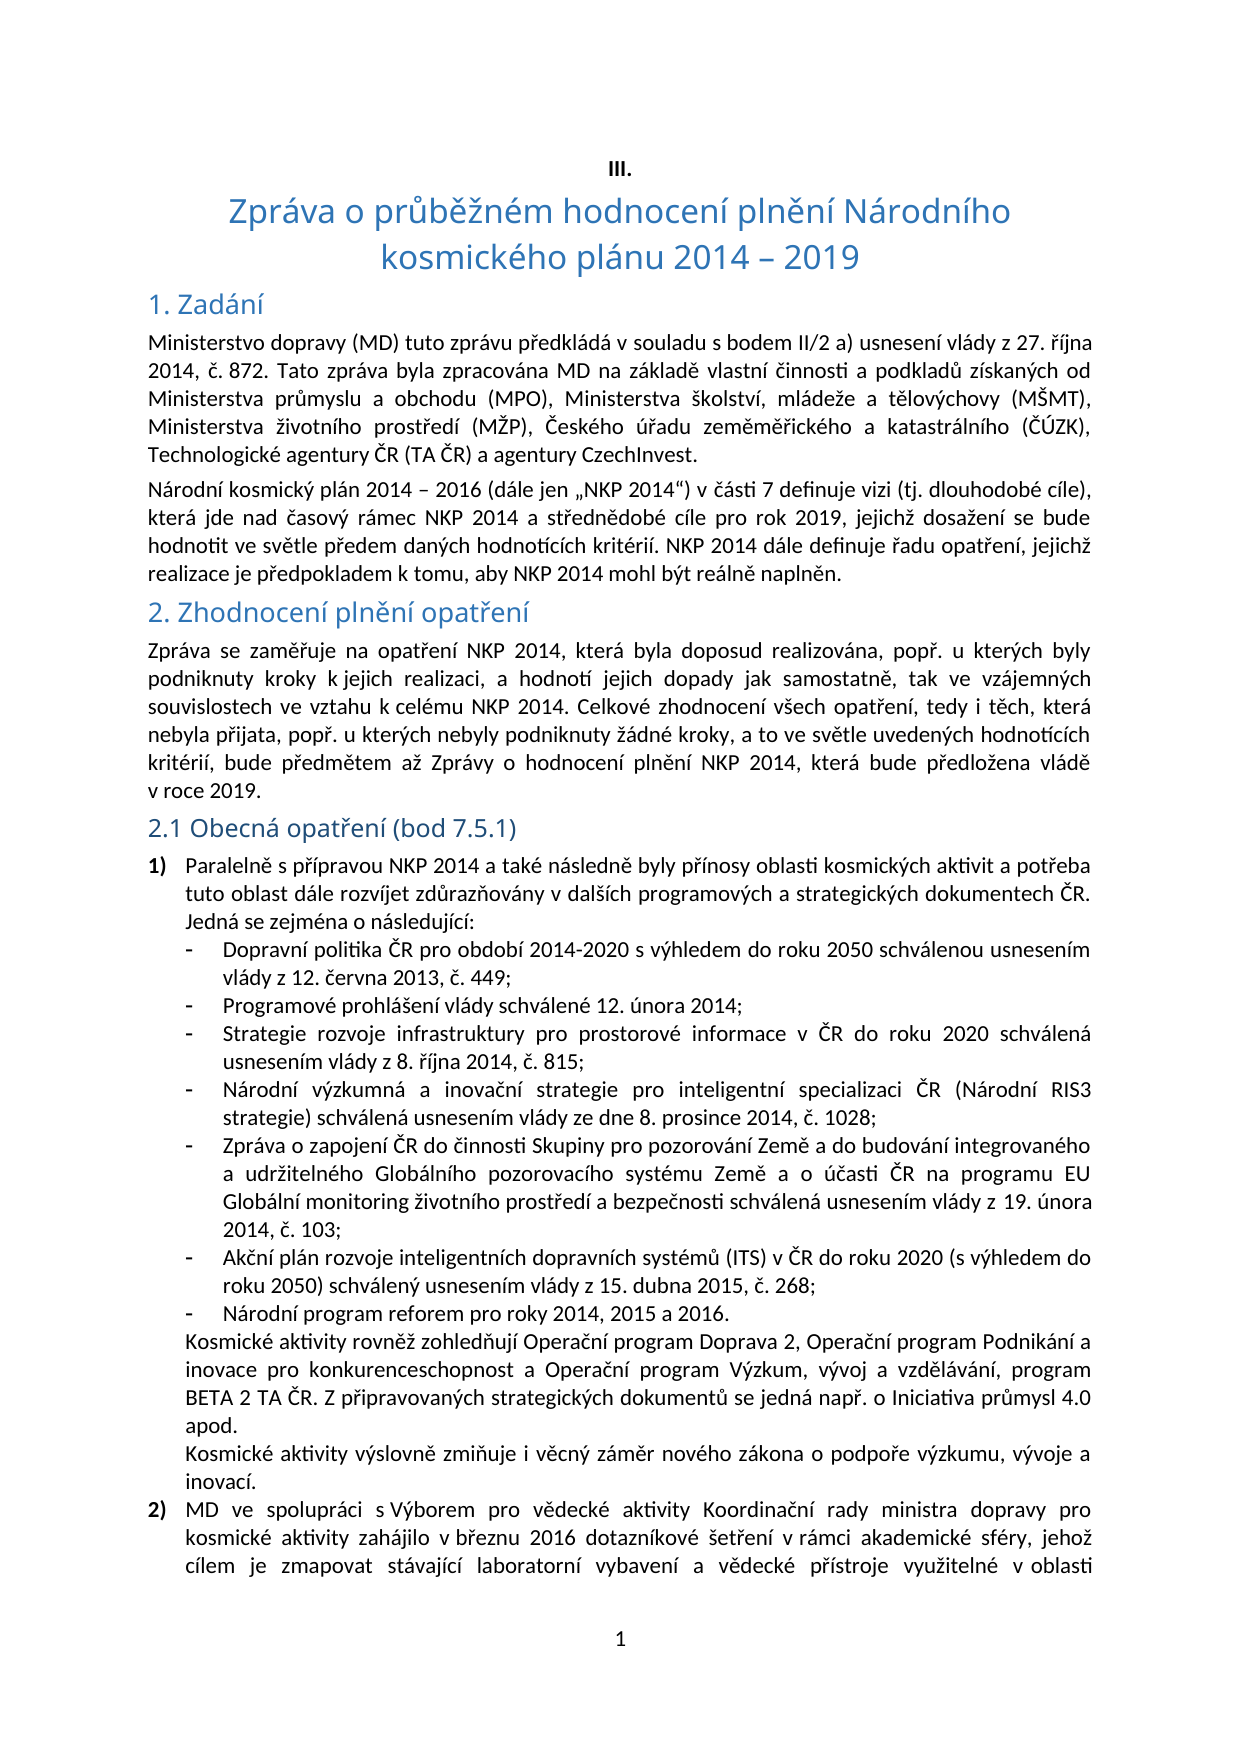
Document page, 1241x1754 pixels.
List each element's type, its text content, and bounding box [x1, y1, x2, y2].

list Akční plán rozvoje inteligentních dopravních systémů (ITS) v ČR do roku 2020 (s výhledem do roku 2050) schválený usnesením vlády z 15. dubna 2015, č. 268; [185, 1243, 1093, 1299]
subtitle Zpráva o průběžném hodnocení plnění Národního kosmického plánu 2014 – 2019 [148, 188, 1093, 279]
text Národní kosmický plán 2014 – 2016 (dále jen „NKP 2014“) v části 7 definuje vizi (tj. dlouhodobé cíle), která jde nad časový rámec NKP 2014 a střednědobé cíle pro rok 2019, jejichž dosažení se bude hodnotit ve světle předem daných hodnotících kritérií. NKP 2014 dále definuje řadu opatření, jejichž realizace je předpokladem k tomu, aby NKP 2014 mohl být reálně naplněn. [148, 475, 1093, 587]
subtitle 2.1 Obecná opatření (bod 7.5.1) [148, 811, 1093, 844]
text Ministerstvo dopravy (MD) tuto zprávu předkládá v souladu s bodem II/2 a) usnesení vlády z 27. října 2014, č. 872. Tato zpráva byla zpracována MD na základě vlastní činnosti a podkladů získaných od Ministerstva průmyslu a obchodu (MPO), Ministerstva školství, mládeže a tělovýchovy (MŠMT), Ministerstva životního prostředí (MŽP), Českého úřadu zeměměřického a katastrálního (ČÚZK), Technologické agentury ČR (TA ČR) a agentury CzechInvest. [148, 328, 1093, 468]
list Strategie rozvoje infrastruktury pro prostorové informace v ČR do roku 2020 schválená usnesením vlády z 8. října 2014, č. 815; [185, 1019, 1093, 1075]
list Zpráva o zapojení ČR do činnosti Skupiny pro pozorování Země a do budování integrovaného a udržitelného Globálního pozorovacího systému Země a o účasti ČR na programu EU Globální monitoring životního prostředí a bezpečnosti schválená usnesením vlády z 19. února 2014, č. 103; [185, 1131, 1093, 1243]
list Kosmické aktivity rovněž zohledňují Operační program Doprava 2, Operační program Podnikání a inovace pro konkurenceschopnost a Operační program Výzkum, vývoj a vzdělávání, program BETA 2 TA ČR. Z připravovaných strategických dokumentů se jedná např. o Iniciativa průmysl 4.0 apod. [185, 1327, 1093, 1439]
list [148, 1495, 1093, 1579]
list Dopravní politika ČR pro období 2014-2020 s výhledem do roku 2050 schválenou usnesením vlády z 12. června 2013, č. 449; [185, 935, 1093, 991]
list Kosmické aktivity výslovně zmiňuje i věcný záměr nového zákona o podpoře výzkumu, vývoje a inovací. [185, 1439, 1093, 1495]
list Národní výzkumná a inovační strategie pro inteligentní specializaci ČR (Národní RIS3 strategie) schválená usnesením vlády ze dne 8. prosince 2014, č. 1028; [185, 1075, 1093, 1131]
list Programové prohlášení vlády schválené 12. února 2014; [185, 991, 1093, 1019]
subtitle III. [148, 154, 1093, 182]
subtitle 2. Zhodnocení plnění opatření [148, 593, 1093, 630]
list Národní program reforem pro roky 2014, 2015 a 2016. [185, 1299, 1093, 1327]
subtitle 1. Zadání [148, 285, 1093, 322]
list Paralelně s přípravou NKP 2014 a také následně byly přínosy oblasti kosmických aktivit a potřeba tuto oblast dále rozvíjet zdůrazňovány v dalších programových a strategických dokumentech ČR. Jedná se zejména o následující: [148, 851, 1093, 935]
text Zpráva se zaměřuje na opatření NKP 2014, která byla doposud realizována, popř. u kterých byly podniknuty kroky k jejich realizaci, a hodnotí jejich dopady jak samostatně, tak ve vzájemných souvislostech ve vztahu k celému NKP 2014. Celkové zhodnocení všech opatření, tedy i těch, která nebyla přijata, popř. u kterých nebyly podniknuty žádné kroky, a to ve světle uvedených hodnotících kritérií, bude předmětem až Zprávy o hodnocení plnění NKP 2014, která bude předložena vládě v roce 2019. [148, 636, 1093, 804]
